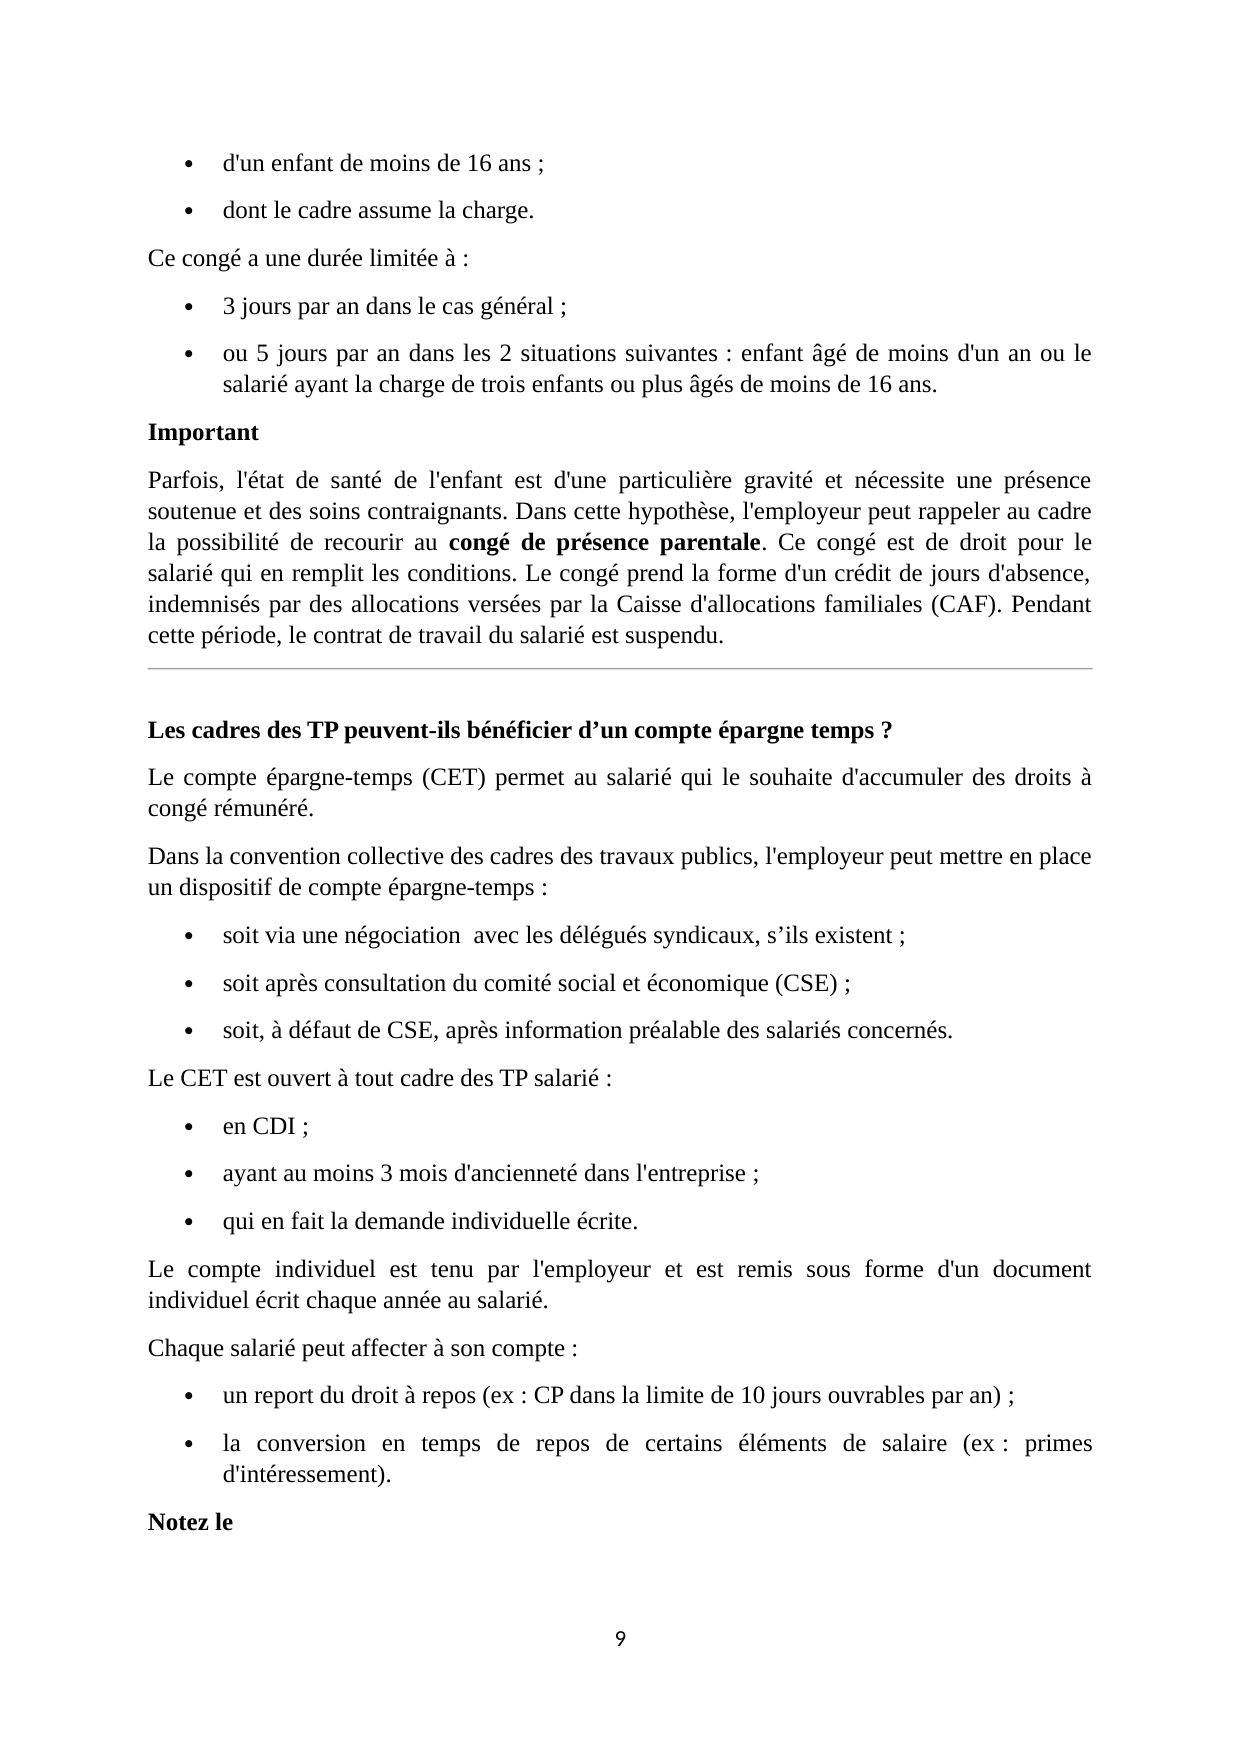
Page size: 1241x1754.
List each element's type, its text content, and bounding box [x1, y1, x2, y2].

list un report du droit à repos (ex : CP dans la limite de 10 jours ouvrables par an) ; [185, 1380, 1093, 1409]
text Notez le [148, 1507, 1093, 1536]
text Ce congé a une durée limitée à : [148, 243, 1093, 272]
list ou 5 jours par an dans les 2 situations suivantes : enfant âgé de moins d'un an ou le salarié ayant la charge de trois enfants ou plus âgés de moins de 16 ans. [185, 338, 1093, 398]
text Important [148, 417, 1093, 446]
text Le compte épargne-temps (CET) permet au salarié qui le souhaite d'accumuler des droits à congé rémunéré. [148, 762, 1093, 822]
list en CDI ; [185, 1111, 1093, 1139]
list 3 jours par an dans le cas général ; [185, 291, 1093, 319]
text Parfois, l'état de santé de l'enfant est d'une particulière gravité et nécessite une présence soutenue et des soins contraignants. Dans cette hypothèse, l'employeur peut rappeler au cadre la possibilité de recourir au congé de présence parentale. Ce congé est de droit pour le salarié qui en remplit les conditions. Le congé prend la forme d'un crédit de jours d'absence, indemnisés par des allocations versées par la Caisse d'allocations familiales (CAF). Pendant cette période, le contrat de travail du salarié est suspendu. [148, 465, 1093, 649]
list la conversion en temps de repos de certains éléments de salaire (ex : primes d'intéressement). [185, 1428, 1093, 1488]
text Chaque salarié peut affecter à son compte : [148, 1333, 1093, 1361]
list ayant au moins 3 mois d'ancienneté dans l'entreprise ; [185, 1158, 1093, 1187]
list soit après consultation du comité social et économique (CSE) ; [185, 968, 1093, 996]
text Dans la convention collective des cadres des travaux publics, l'employeur peut mettre en place un dispositif de compte épargne-temps : [148, 841, 1093, 901]
text Le CET est ouvert à tout cadre des TP salarié : [148, 1063, 1093, 1092]
list qui en fait la demande individuelle écrite. [185, 1206, 1093, 1235]
list soit via une négociation avec les délégués syndicaux, s’ils existent ; [185, 920, 1093, 949]
list dont le cadre assume la charge. [185, 195, 1093, 224]
list d'un enfant de moins de 16 ans ; [185, 148, 1093, 176]
text Le compte individuel est tenu par l'employeur et est remis sous forme d'un document individuel écrit chaque année au salarié. [148, 1254, 1093, 1314]
text Les cadres des TP peuvent-ils bénéficier d’un compte épargne temps ? [148, 715, 1093, 743]
list soit, à défaut de CSE, après information préalable des salariés concernés. [185, 1015, 1093, 1044]
